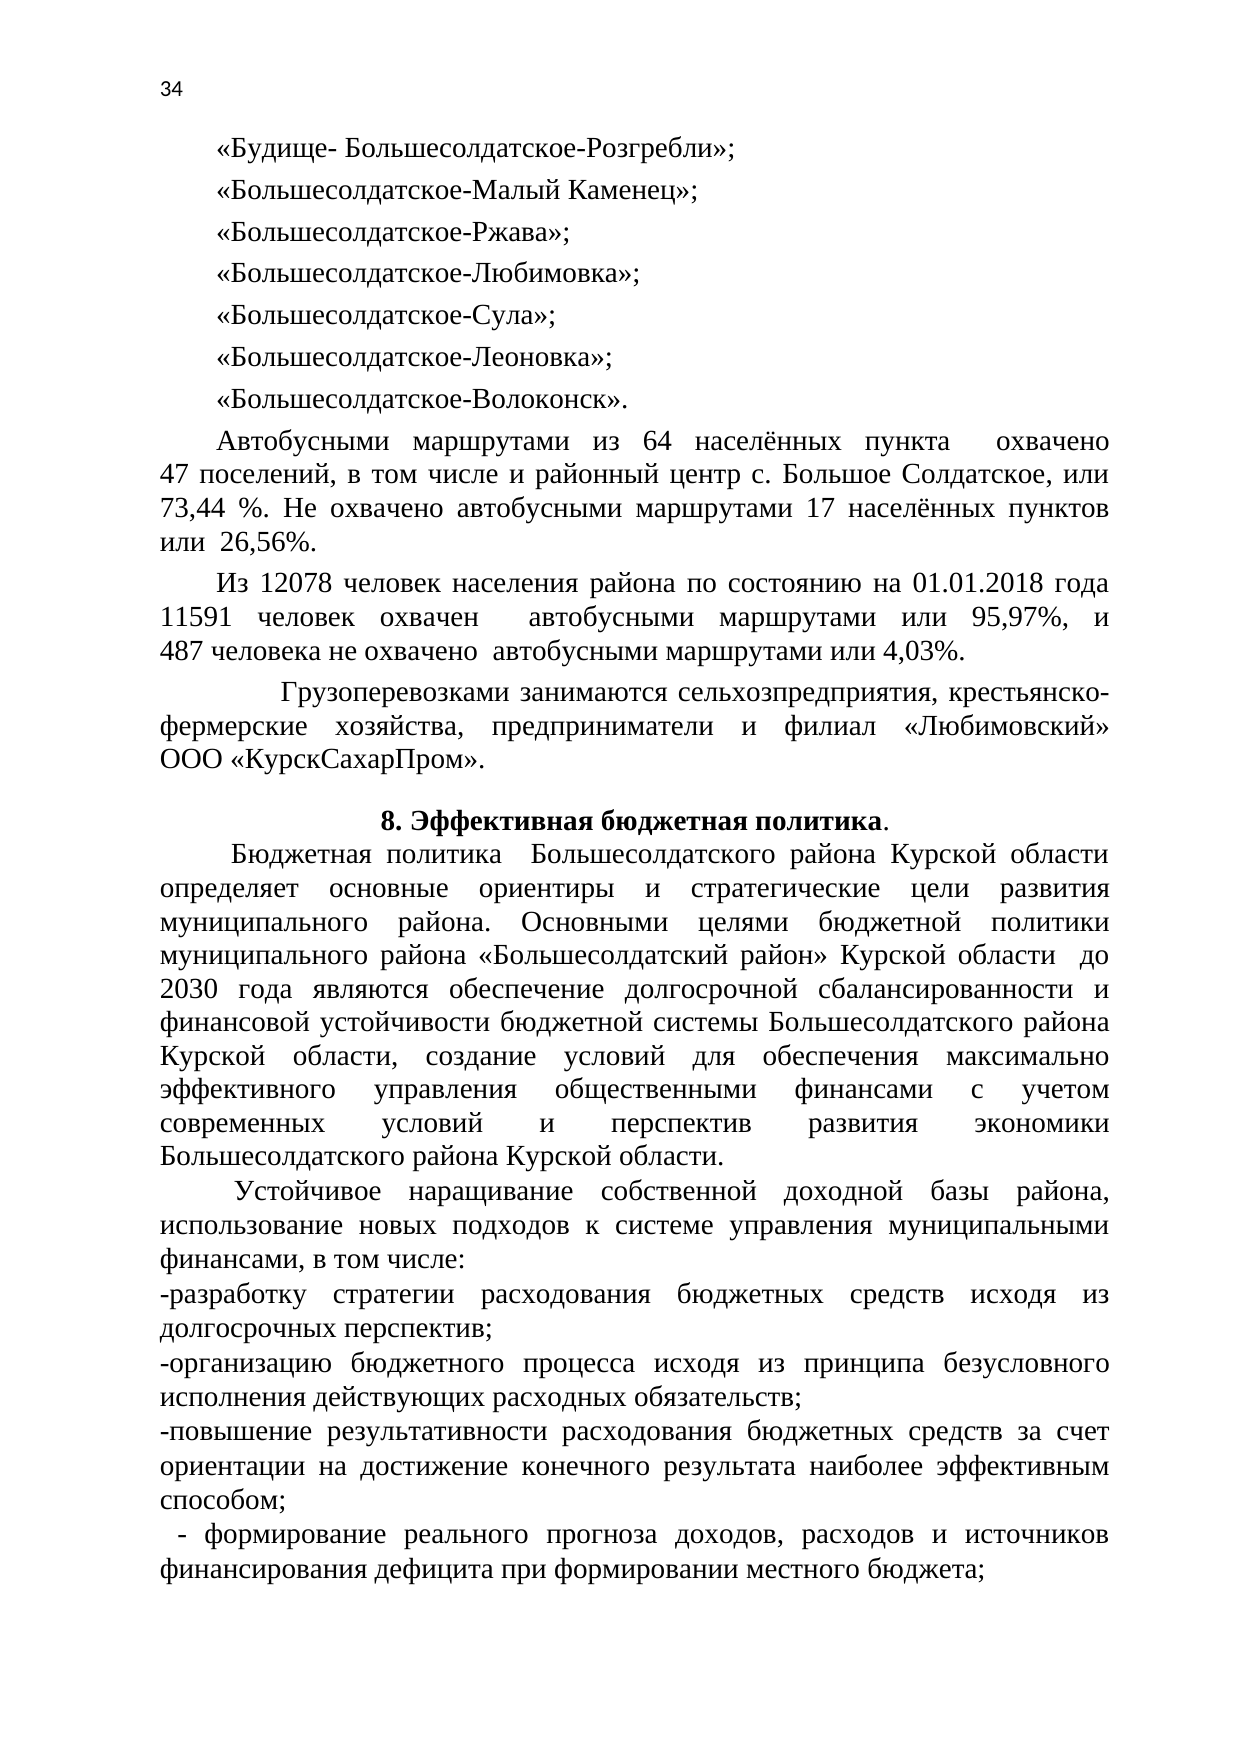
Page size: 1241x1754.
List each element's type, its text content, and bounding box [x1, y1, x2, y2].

text «Большесолдатское-Сула»; [159, 297, 1110, 331]
text «Большесолдатское-Любимовка»; [159, 256, 1110, 289]
text 8. Эффективная бюджетная политика. [159, 803, 1110, 837]
text Устойчивое наращивание собственной доходной базы района, использование новых подходов к системе управления муниципальными финансами, в том числе: [159, 1172, 1110, 1275]
text -разработку стратегии расходования бюджетных средств исходя из долгосрочных перспектив; [159, 1275, 1110, 1344]
text «Будище- Большесолдатское-Розгребли»; [159, 130, 1110, 163]
text Автобусными маршрутами из 64 населённых пункта охвачено 47 поселений, в том числе и районный центр с. Большое Солдатское, или 73,44 %. Не охвачено автобусными маршрутами 17 населённых пунктов или 26,56%. [159, 423, 1110, 557]
text «Большесолдатское-Волоконск». [159, 381, 1110, 415]
text «Большесолдатское-Ржава»; [159, 214, 1110, 247]
text -организацию бюджетного процесса исходя из принципа безусловного исполнения действующих расходных обязательств; [159, 1344, 1110, 1413]
text Бюджетная политика Большесолдатского района Курской области определяет основные ориентиры и стратегические цели развития муниципального района. Основными целями бюджетной политики муниципального района «Большесолдатский район» Курской области до 2030 года являются обеспечение долгосрочной сбалансированности и финансовой устойчивости бюджетной системы Большесолдатского района Курской области, создание условий для обеспечения максимально эффективного управления общественными финансами с учетом современных условий и перспектив развития экономики Большесолдатского района Курской области. [159, 837, 1110, 1172]
text «Большесолдатское-Малый Каменец»; [159, 172, 1110, 205]
text Из 12078 человек населения района по состоянию на 01.01.2018 года 11591 человек охвачен автобусными маршрутами или 95,97%, и 487 человека не охвачено автобусными маршрутами или 4,03%. [159, 566, 1110, 666]
text Грузоперевозками занимаются сельхозпредприятия, крестьянско-фермерские хозяйства, предприниматели и филиал «Любимовский» ООО «КурскСахарПром». [159, 674, 1110, 775]
text «Большесолдатское-Леоновка»; [159, 339, 1110, 373]
text -повышение результативности расходования бюджетных средств за счет ориентации на достижение конечного результата наиболее эффективным способом; [159, 1413, 1110, 1516]
text - формирование реального прогноза доходов, расходов и источников финансирования дефицита при формировании местного бюджета; [159, 1516, 1110, 1584]
